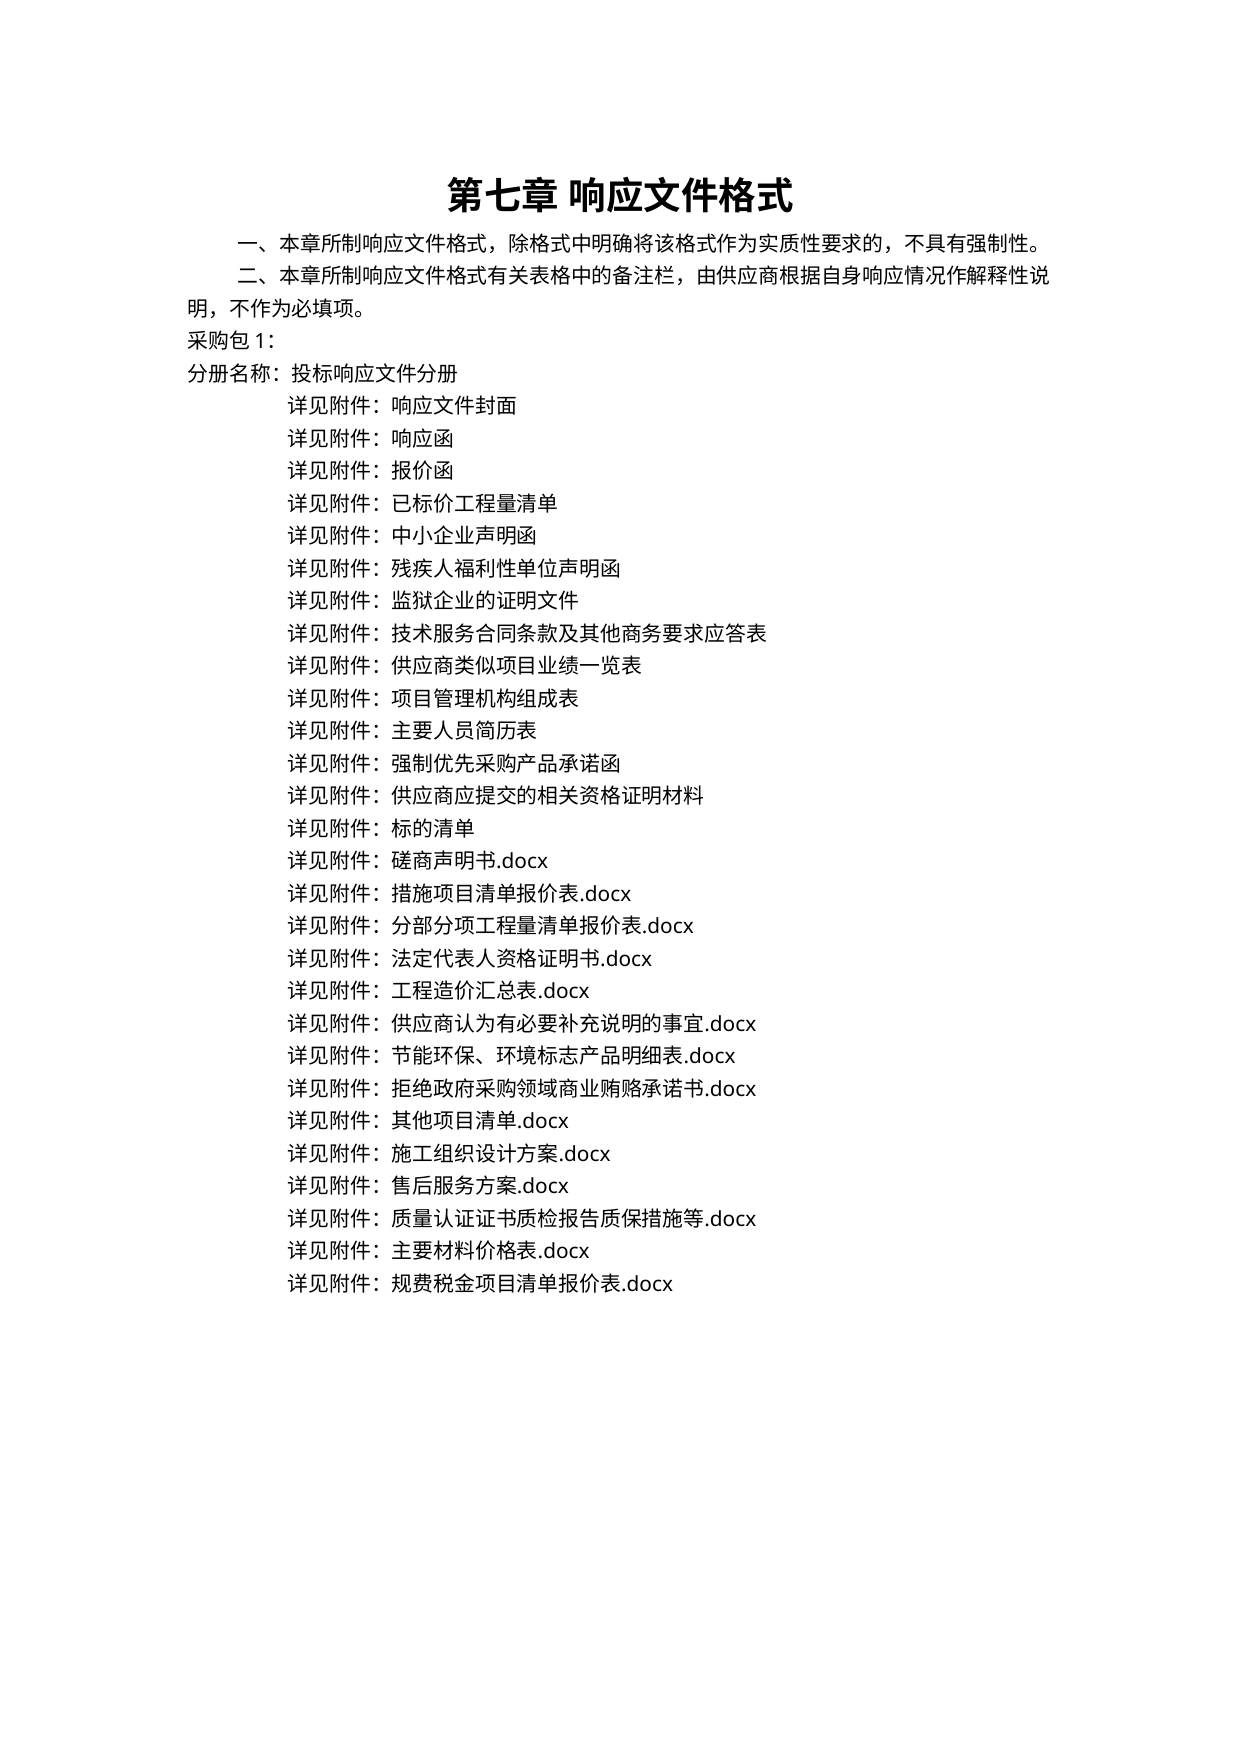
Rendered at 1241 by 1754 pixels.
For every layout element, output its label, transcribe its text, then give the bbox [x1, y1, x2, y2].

text 详见附件：施工组织设计方案.docx [187, 1137, 1053, 1169]
text 详见附件：拒绝政府采购领域商业贿赂承诺书.docx [187, 1072, 1053, 1104]
text 详见附件：项目管理机构组成表 [187, 682, 1053, 714]
text 详见附件：报价函 [187, 454, 1053, 487]
text 详见附件：规费税金项目清单报价表.docx [187, 1267, 1053, 1299]
text 详见附件：强制优先采购产品承诺函 [187, 747, 1053, 779]
text 详见附件：其他项目清单.docx [187, 1104, 1053, 1137]
text 详见附件：响应文件封面 [187, 389, 1053, 422]
text 详见附件：已标价工程量清单 [187, 487, 1053, 519]
text 详见附件：磋商声明书.docx [187, 844, 1053, 877]
text 详见附件：供应商应提交的相关资格证明材料 [187, 779, 1053, 812]
text 详见附件：工程造价汇总表.docx [187, 974, 1053, 1007]
text 详见附件：响应函 [187, 422, 1053, 454]
text 详见附件：措施项目清单报价表.docx [187, 877, 1053, 909]
text 分册名称：投标响应文件分册 [187, 357, 1053, 389]
text 详见附件：供应商类似项目业绩一览表 [187, 649, 1053, 682]
text 详见附件：主要人员简历表 [187, 714, 1053, 747]
text 详见附件：监狱企业的证明文件 [187, 584, 1053, 617]
text 第七章 响应文件格式 [187, 162, 1053, 227]
text 一、本章所制响应文件格式，除格式中明确将该格式作为实质性要求的，不具有强制性。 [187, 227, 1053, 259]
text 详见附件：中小企业声明函 [187, 519, 1053, 552]
text 详见附件：残疾人福利性单位声明函 [187, 552, 1053, 584]
text 详见附件：主要材料价格表.docx [187, 1234, 1053, 1267]
text 详见附件：法定代表人资格证明书.docx [187, 942, 1053, 974]
text 详见附件：供应商认为有必要补充说明的事宜.docx [187, 1007, 1053, 1039]
text 详见附件：节能环保、环境标志产品明细表.docx [187, 1039, 1053, 1072]
text 详见附件：技术服务合同条款及其他商务要求应答表 [187, 617, 1053, 649]
text 详见附件：质量认证证书质检报告质保措施等.docx [187, 1202, 1053, 1234]
text 详见附件：标的清单 [187, 812, 1053, 844]
text 详见附件：分部分项工程量清单报价表.docx [187, 909, 1053, 942]
text 采购包1： [187, 324, 1053, 357]
text 详见附件：售后服务方案.docx [187, 1169, 1053, 1202]
text 二、本章所制响应文件格式有关表格中的备注栏，由供应商根据自身响应情况作解释性说明，不作为必填项。 [187, 259, 1053, 324]
